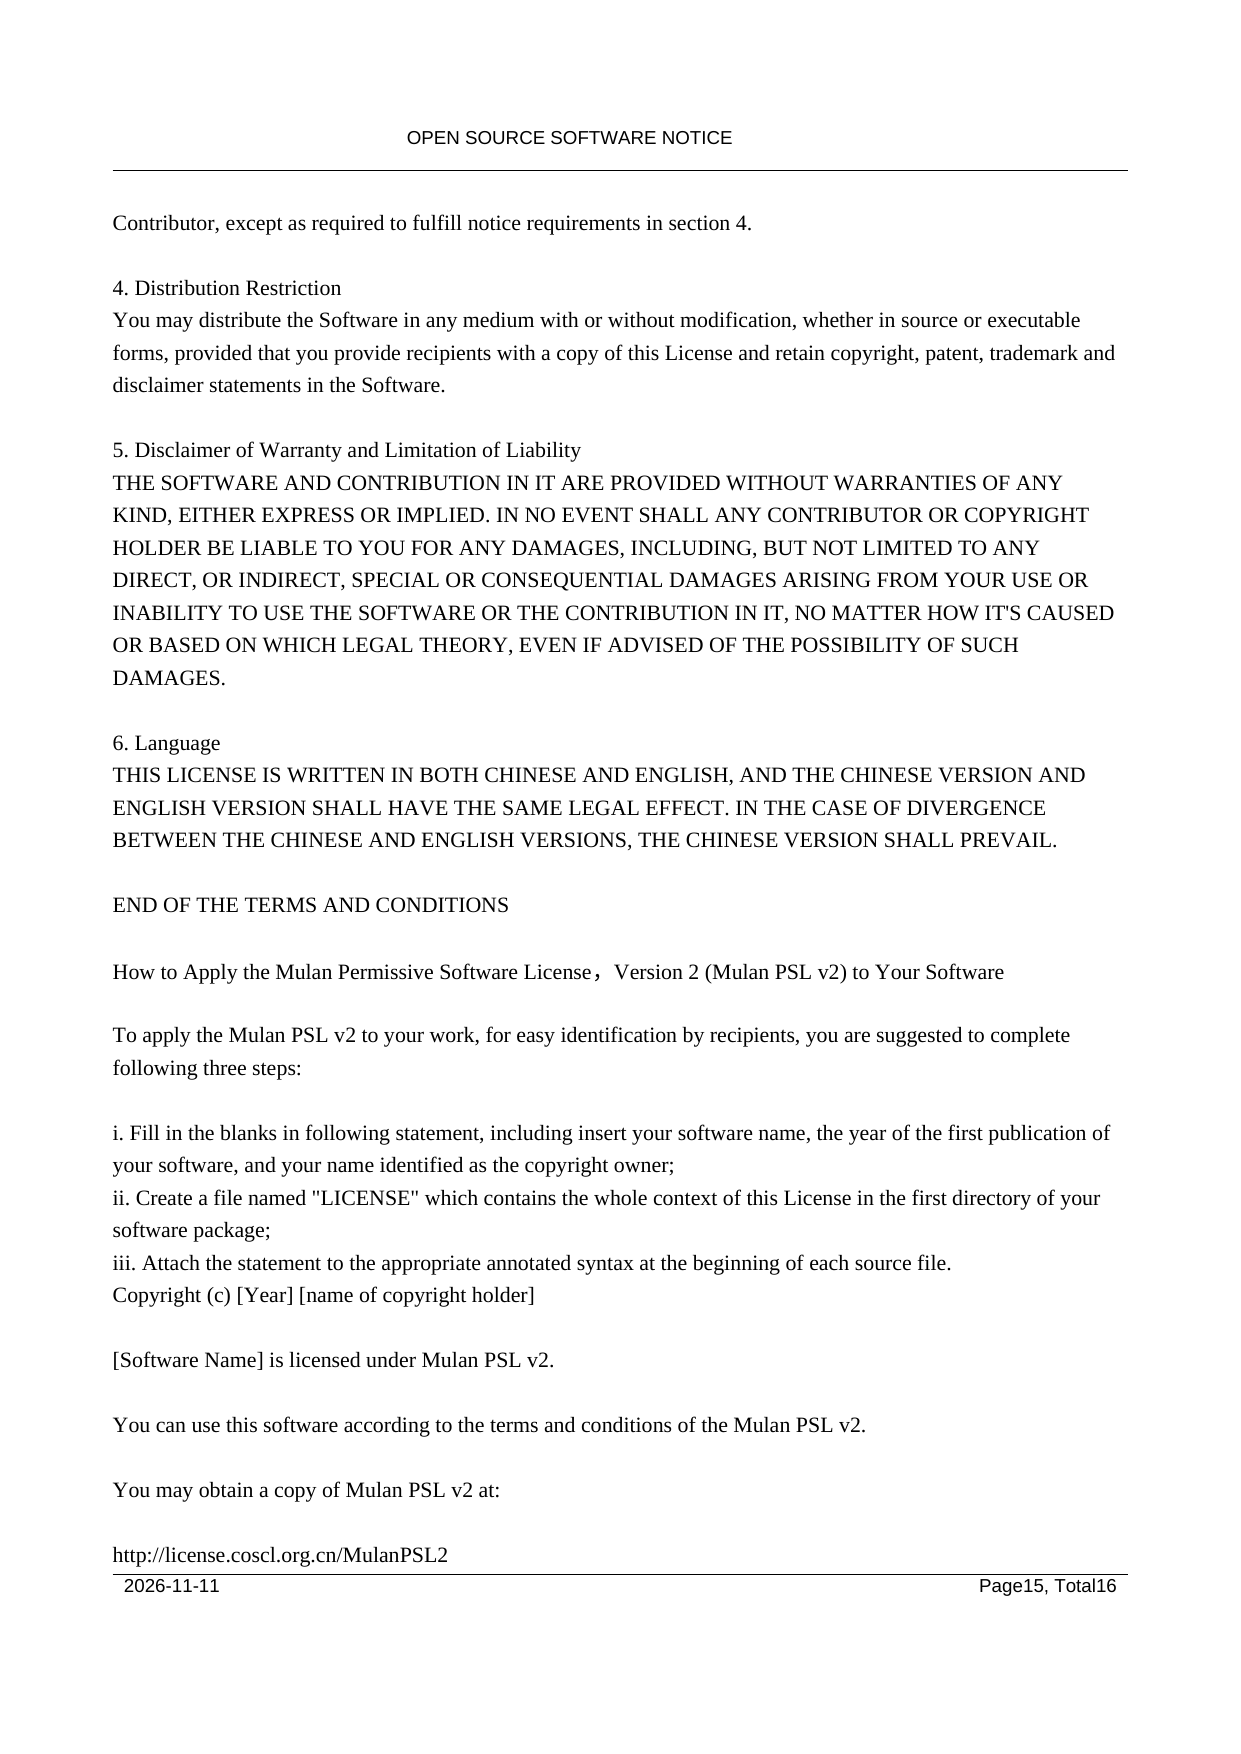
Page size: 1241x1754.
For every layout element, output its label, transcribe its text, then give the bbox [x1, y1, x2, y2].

text How to Apply the Mulan Permissive Software License，Version 2 (Mulan PSL v2) to Your Software [112, 954, 1128, 986]
text To apply the Mulan PSL v2 to your work, for easy identification by recipients, you are suggested to complete following three steps: [112, 1019, 1128, 1084]
text ii. Create a file named "LICENSE" which contains the whole context of this License in the first directory of your software package; [112, 1181, 1128, 1246]
text Copyright (c) [Year] [name of copyright holder] [112, 1279, 1128, 1311]
text [Software Name] is licensed under Mulan PSL v2. [112, 1344, 1128, 1376]
text 4. Distribution Restriction [112, 271, 1128, 304]
text THE SOFTWARE AND CONTRIBUTION IN IT ARE PROVIDED WITHOUT WARRANTIES OF ANY KIND, EITHER EXPRESS OR IMPLIED. IN NO EVENT SHALL ANY CONTRIBUTOR OR COPYRIGHT HOLDER BE LIABLE TO YOU FOR ANY DAMAGES, INCLUDING, BUT NOT LIMITED TO ANY DIRECT, OR INDIRECT, SPECIAL OR CONSEQUENTIAL DAMAGES ARISING FROM YOUR USE OR INABILITY TO USE THE SOFTWARE OR THE CONTRIBUTION IN IT, NO MATTER HOW IT'S CAUSED OR BASED ON WHICH LEGAL THEORY, EVEN IF ADVISED OF THE POSSIBILITY OF SUCH DAMAGES. [112, 466, 1128, 694]
text You may distribute the Software in any medium with or without modification, whether in source or executable forms, provided that you provide recipients with a copy of this License and retain copyright, patent, trademark and disclaimer statements in the Software. [112, 304, 1128, 401]
text iii. Attach the statement to the appropriate annotated syntax at the beginning of each source file. [112, 1246, 1128, 1279]
text 6. Language [112, 726, 1128, 759]
text http://license.coscl.org.cn/MulanPSL2 [112, 1539, 1128, 1571]
text 5. Disclaimer of Warranty and Limitation of Liability [112, 434, 1128, 466]
text You may obtain a copy of Mulan PSL v2 at: [112, 1474, 1128, 1506]
text THIS LICENSE IS WRITTEN IN BOTH CHINESE AND ENGLISH, AND THE CHINESE VERSION AND ENGLISH VERSION SHALL HAVE THE SAME LEGAL EFFECT. IN THE CASE OF DIVERGENCE BETWEEN THE CHINESE AND ENGLISH VERSIONS, THE CHINESE VERSION SHALL PREVAIL. [112, 759, 1128, 856]
text You can use this software according to the terms and conditions of the Mulan PSL v2. [112, 1409, 1128, 1441]
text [112, 206, 1128, 239]
text i. Fill in the blanks in following statement, including insert your software name, the year of the first publication of your software, and your name identified as the copyright owner; [112, 1116, 1128, 1181]
text END OF THE TERMS AND CONDITIONS [112, 889, 1128, 921]
